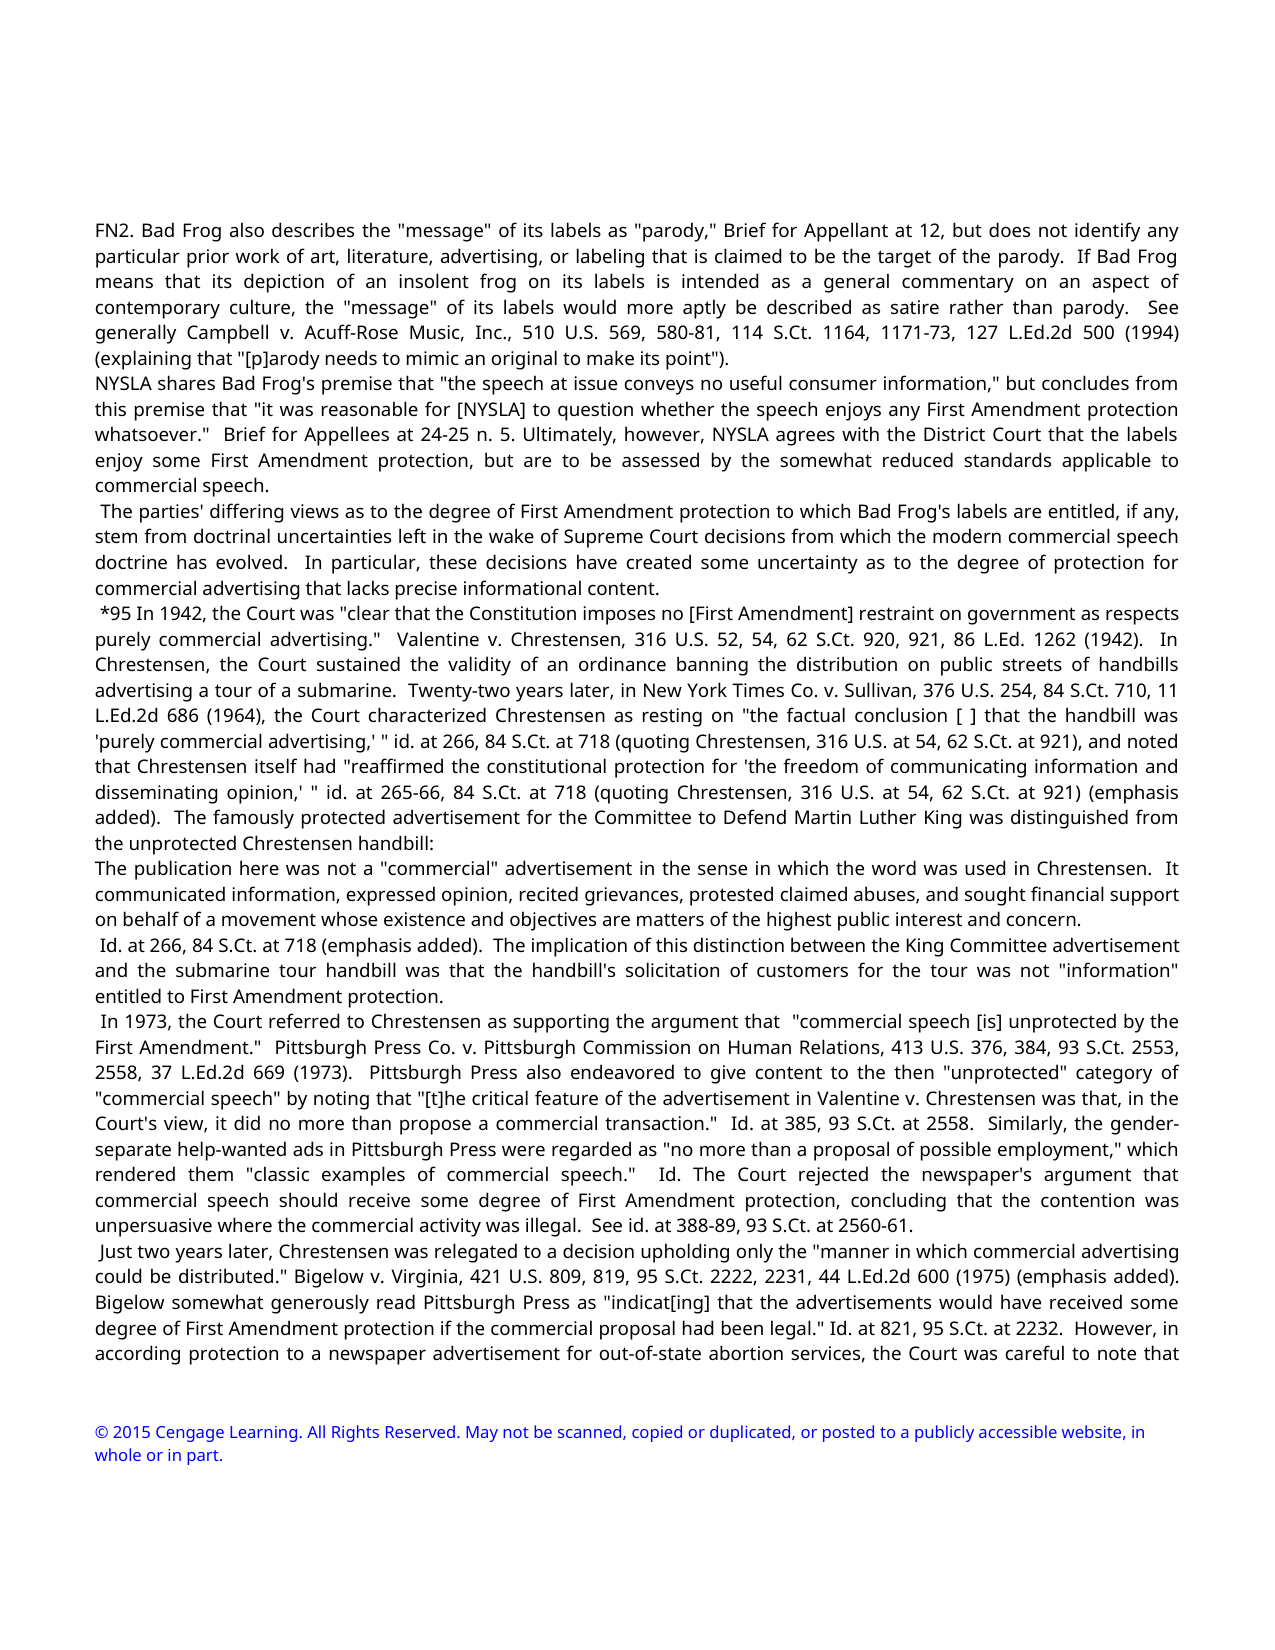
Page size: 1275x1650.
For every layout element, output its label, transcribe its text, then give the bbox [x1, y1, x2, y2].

text In 1973, the Court referred to Chrestensen as supporting the argument that "commercial speech [is] unprotected by the First Amendment." Pittsburgh Press Co. v. Pittsburgh Commission on Human Relations, 413 U.S. 376, 384, 93 S.Ct. 2553, 2558, 37 L.Ed.2d 669 (1973). Pittsburgh Press also endeavored to give content to the then "unprotected" category of "commercial speech" by noting that "[t]he critical feature of the advertisement in Valentine v. Chrestensen was that, in the Court's view, it did no more than propose a commercial transaction." Id. at 385, 93 S.Ct. at 2558. Similarly, the gender-separate help-wanted ads in Pittsburgh Press were regarded as "no more than a proposal of possible employment," which rendered them "classic examples of commercial speech." Id. The Court rejected the newspaper's argument that commercial speech should receive some degree of First Amendment protection, concluding that the contention was unpersuasive where the commercial activity was illegal. See id. at 388-89, 93 S.Ct. at 2560-61. [94, 1009, 1181, 1238]
text Id. at 266, 84 S.Ct. at 718 (emphasis added). The implication of this distinction between the King Committee advertisement and the submarine tour handbill was that the handbill's solicitation of customers for the tour was not "information" entitled to First Amendment protection. [94, 932, 1181, 1009]
text NYSLA shares Bad Frog's premise that "the speech at issue conveys no useful consumer information," but concludes from this premise that "it was reasonable for [NYSLA] to question whether the speech enjoys any First Amendment protection whatsoever." Brief for Appellees at 24-25 n. 5. Ultimately, however, NYSLA agrees with the District Court that the labels enjoy some First Amendment protection, but are to be assessed by the somewhat reduced standards applicable to commercial speech. [94, 371, 1181, 498]
text The publication here was not a "commercial" advertisement in the sense in which the word was used in Chrestensen. It communicated information, expressed opinion, recited grievances, protested claimed abuses, and sought financial support on behalf of a movement whose existence and objectives are matters of the highest public interest and concern. [94, 856, 1181, 932]
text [94, 1238, 1181, 1366]
text FN2. Bad Frog also describes the "message" of its labels as "parody," Brief for Appellant at 12, but does not identify any particular prior work of art, literature, advertising, or labeling that is claimed to be the target of the parody. If Bad Frog means that its depiction of an insolent frog on its labels is intended as a general commentary on an aspect of contemporary culture, the "message" of its labels would more aptly be described as satire rather than parody. See generally Campbell v. Acuff-Rose Music, Inc., 510 U.S. 569, 580-81, 114 S.Ct. 1164, 1171-73, 127 L.Ed.2d 500 (1994) (explaining that "[p]arody needs to mimic an original to make its point"). [94, 217, 1181, 371]
text The parties' differing views as to the degree of First Amendment protection to which Bad Frog's labels are entitled, if any, stem from doctrinal uncertainties left in the wake of Supreme Court decisions from which the modern commercial speech doctrine has evolved. In particular, these decisions have created some uncertainty as to the degree of protection for commercial advertising that lacks precise informational content. [94, 498, 1181, 600]
text *95 In 1942, the Court was "clear that the Constitution imposes no [First Amendment] restraint on government as respects purely commercial advertising." Valentine v. Chrestensen, 316 U.S. 52, 54, 62 S.Ct. 920, 921, 86 L.Ed. 1262 (1942). In Chrestensen, the Court sustained the validity of an ordinance banning the distribution on public streets of handbills advertising a tour of a submarine. Twenty-two years later, in New York Times Co. v. Sullivan, 376 U.S. 254, 84 S.Ct. 710, 11 L.Ed.2d 686 (1964), the Court characterized Chrestensen as resting on "the factual conclusion [ ] that the handbill was 'purely commercial advertising,' " id. at 266, 84 S.Ct. at 718 (quoting Chrestensen, 316 U.S. at 54, 62 S.Ct. at 921), and noted that Chrestensen itself had "reaffirmed the constitutional protection for 'the freedom of communicating information and disseminating opinion,' " id. at 265-66, 84 S.Ct. at 718 (quoting Chrestensen, 316 U.S. at 54, 62 S.Ct. at 921) (emphasis added). The famously protected advertisement for the Committee to Defend Martin Luther King was distinguished from the unprotected Chrestensen handbill: [94, 600, 1181, 856]
